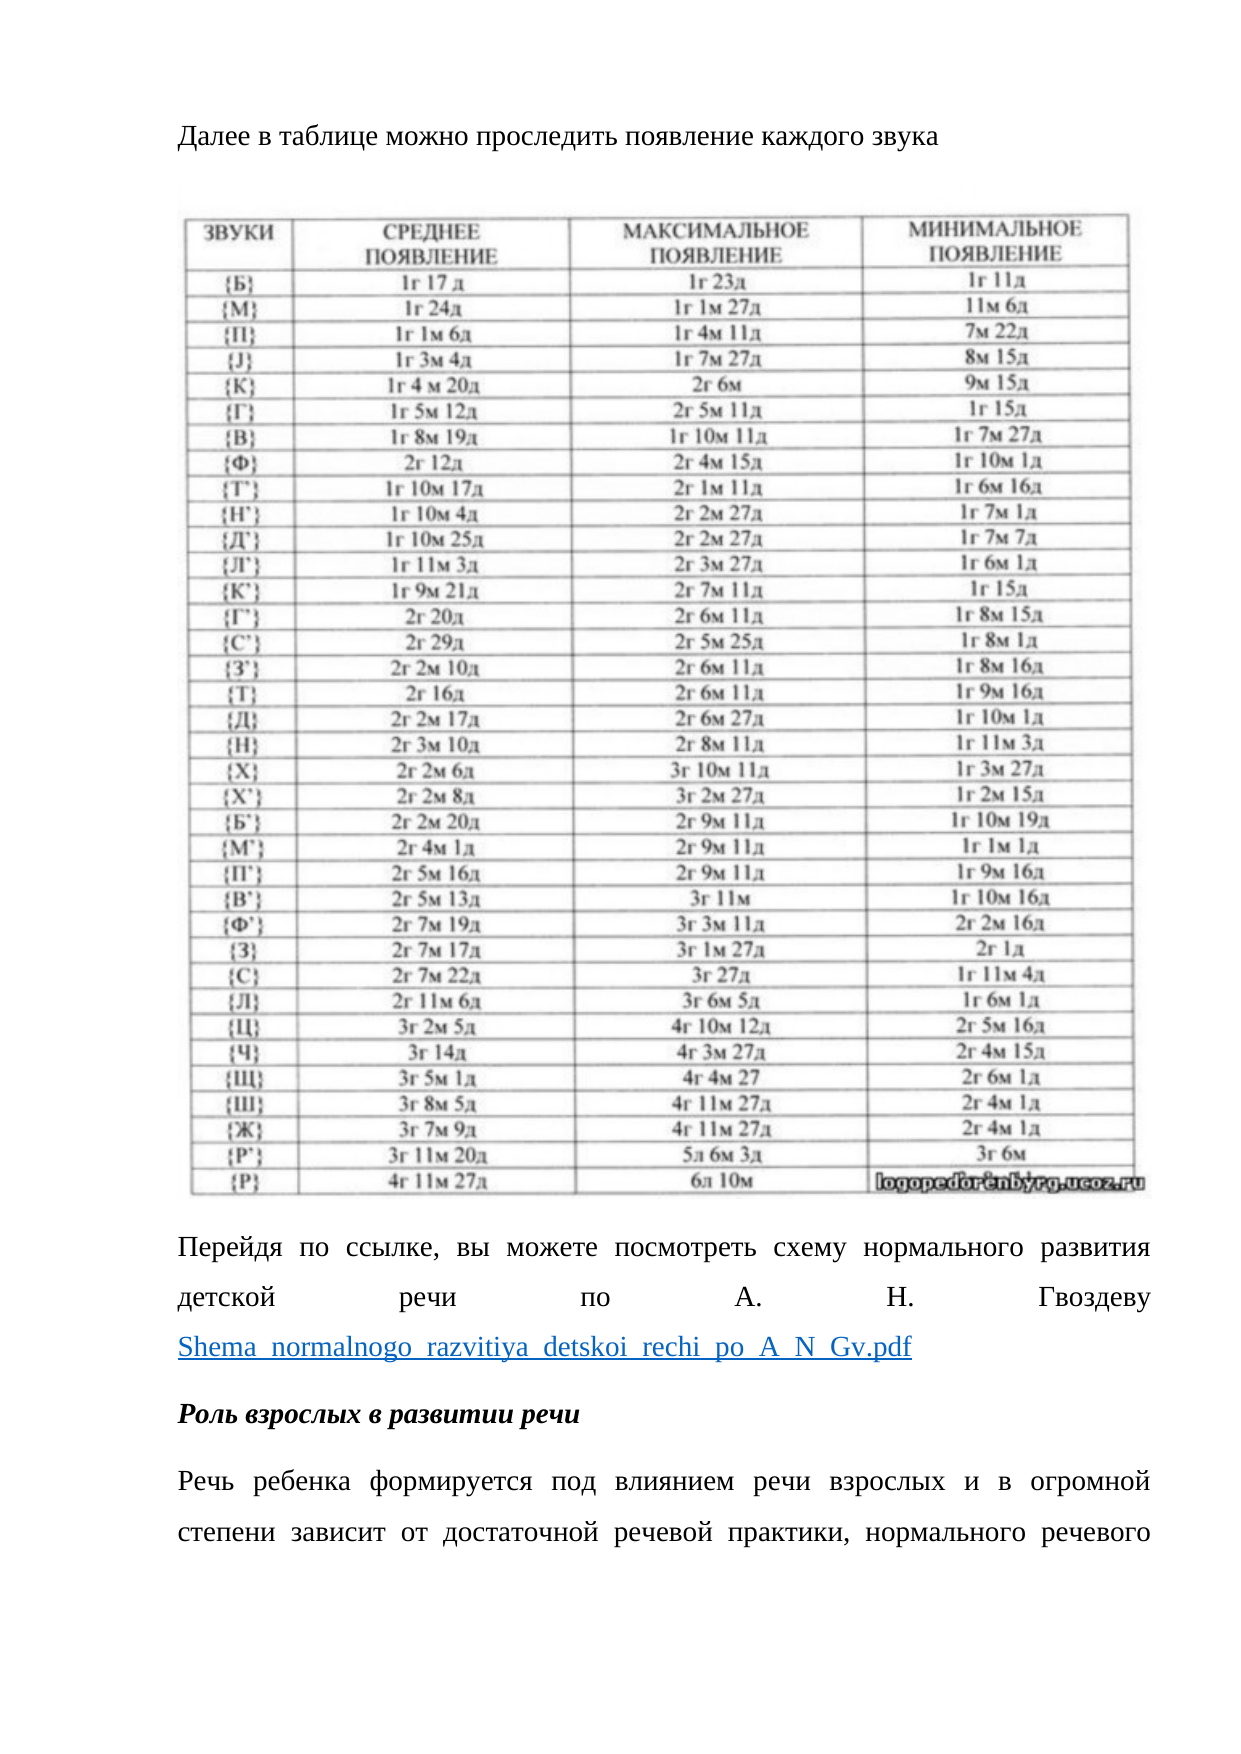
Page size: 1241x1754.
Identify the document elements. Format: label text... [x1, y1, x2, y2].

picture [177, 185, 1152, 1199]
text Далее в таблице можно проследить появление каждого звука [177, 118, 1152, 152]
text Роль взрослых в развитии речи [177, 1396, 1152, 1430]
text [177, 1463, 1152, 1547]
text Перейдя по ссылке, вы можете посмотреть схему нормального развития детской речи по А. Н. Гвоздеву Shema_normalnogo_razvitiya_detskoi_rechi_po_A_N_Gv.pdf [177, 1229, 1152, 1363]
